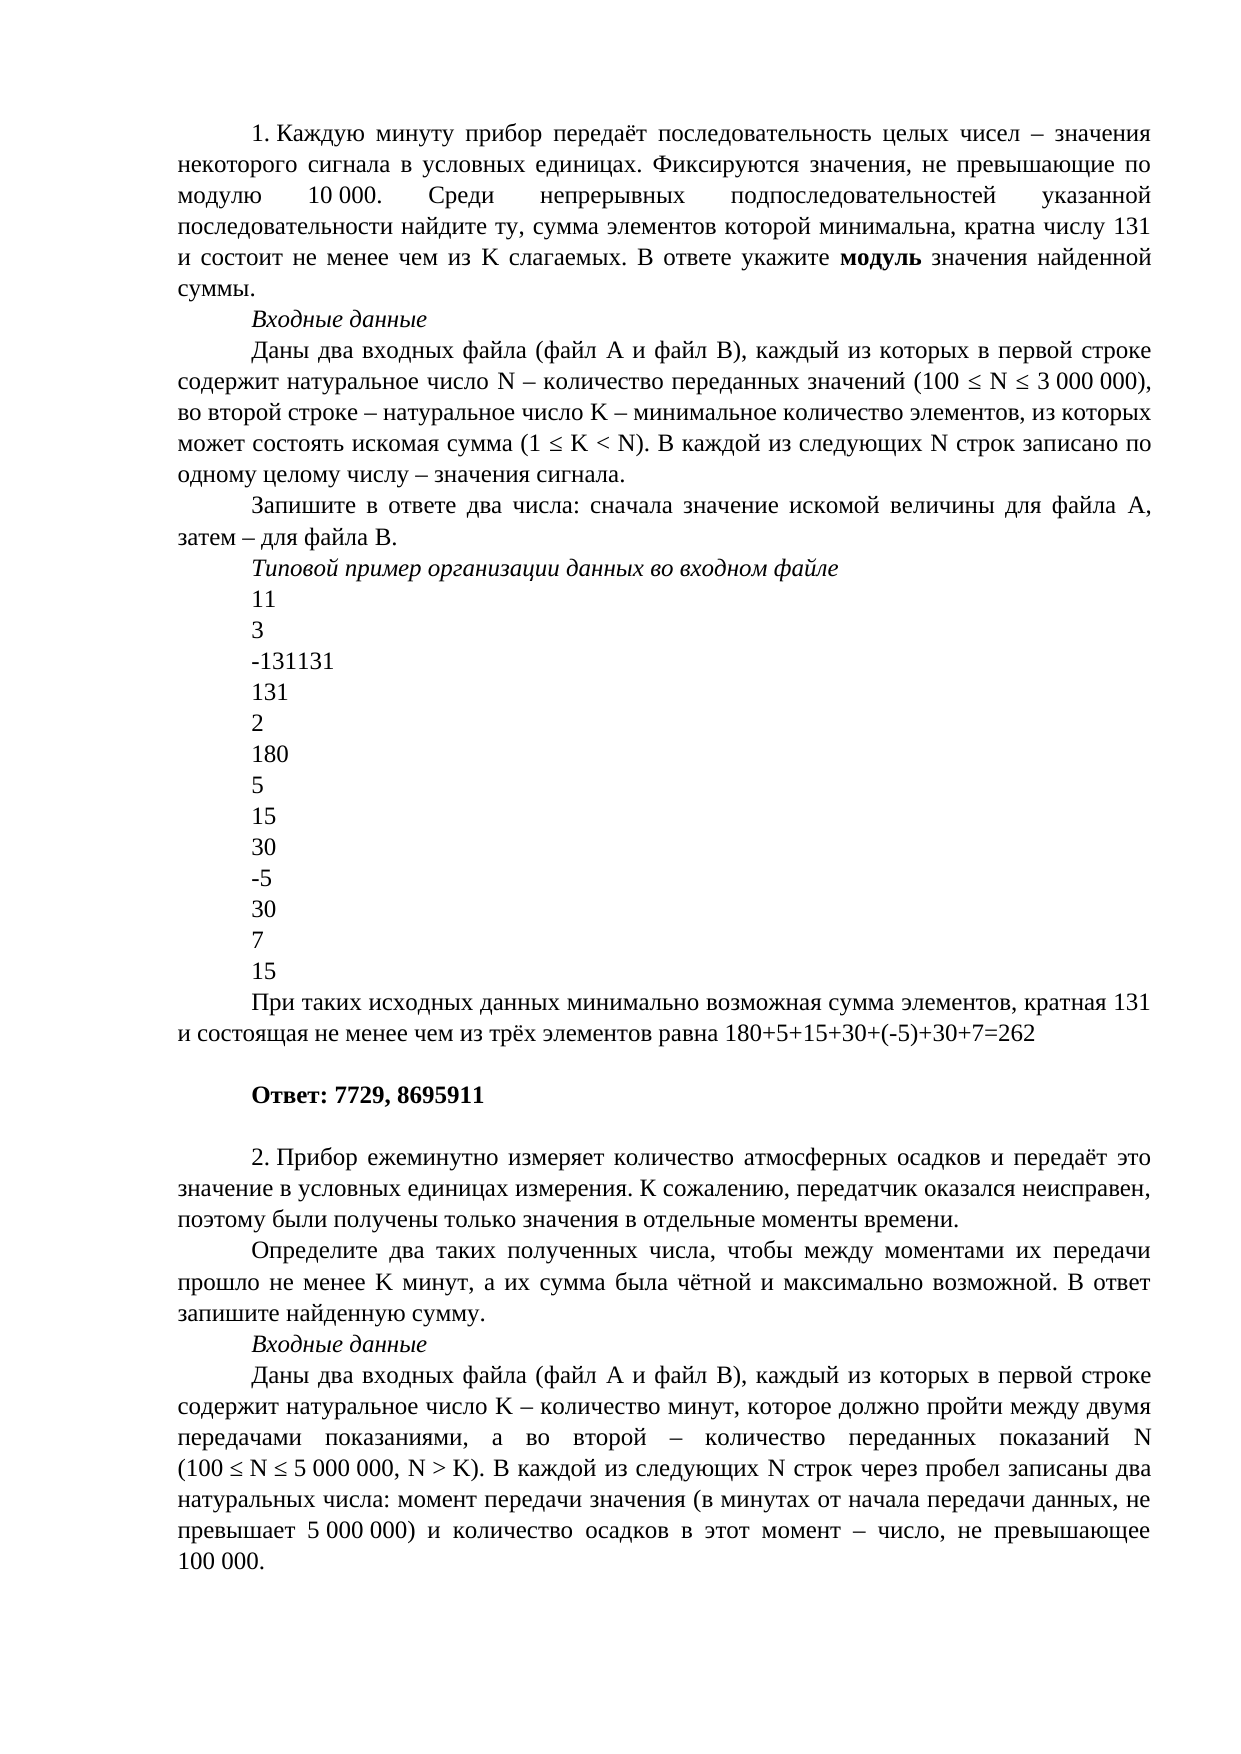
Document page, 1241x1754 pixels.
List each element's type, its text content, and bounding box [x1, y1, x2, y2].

text Типовой пример организации данных во входном файле [177, 553, 1152, 581]
text Даны два входных файла (файл A и файл B), каждый из которых в первой строке содержит натуральное число N – количество переданных значений (100 ≤ N ≤ 3 000 000), во второй строке – натуральное число K – минимальное количество элементов, из которых может состоять искомая сумма (1 ≤ K < N). В каждой из следующих N строк записано по одному целому числу – значения сигнала. [177, 335, 1152, 488]
text 15 [177, 956, 1152, 985]
text -5 [177, 863, 1152, 892]
text 2 [177, 708, 1152, 737]
text 30 [177, 894, 1152, 923]
text 1. Каждую минуту прибор передаёт последовательность целых чисел – значения некоторого сигнала в условных единицах. Фиксируются значения, не превышающие по модулю 10 000. Среди непрерывных подпоследовательностей указанной последовательности найдите ту, сумма элементов которой минимальна, кратна числу 131 и состоит не менее чем из K слагаемых. В ответе укажите модуль значения найденной суммы. [177, 118, 1152, 302]
text 5 [177, 770, 1152, 799]
text 11 [177, 584, 1152, 612]
text Запишите в ответе два числа: сначала значение искомой величины для файла A, затем – для файла B. [177, 491, 1152, 550]
text 180 [177, 739, 1152, 768]
text При таких исходных данных минимально возможная сумма элементов, кратная 131 и состоящая не менее чем из трёх элементов равна 180+5+15+30+(-5)+30+7=262 [177, 987, 1152, 1047]
text 3 [177, 615, 1152, 643]
text 2. Прибор ежеминутно измеряет количество атмосферных осадков и передаёт это значение в условных единицах измерения. К сожалению, передатчик оказался неисправен, поэтому были получены только значения в отдельные моменты времени. [177, 1142, 1152, 1233]
text 7 [177, 925, 1152, 954]
text Входные данные [177, 304, 1152, 333]
text 15 [177, 801, 1152, 830]
text Определите два таких полученных числа, чтобы между моментами их передачи прошло не менее K минут, а их сумма была чётной и максимально возможной. В ответ запишите найденную сумму. [177, 1236, 1152, 1326]
text 30 [177, 832, 1152, 861]
text Даны два входных файла (файл A и файл B), каждый из которых в первой строке содержит натуральное число K – количество минут, которое должно пройти между двумя передачами показаниями, а во второй – количество переданных показаний N (100 ≤ N ≤ 5 000 000, N > K). В каждой из следующих N строк через пробел записаны два натуральных числа: момент передачи значения (в минутах от начала передачи данных, не превышает 5 000 000) и количество осадков в этот момент – число, не превышающее 100 000. [177, 1360, 1152, 1575]
text Ответ: 7729, 8695911 [177, 1080, 1152, 1109]
text Входные данные [177, 1329, 1152, 1357]
text -131131 [177, 646, 1152, 674]
text 131 [177, 677, 1152, 706]
